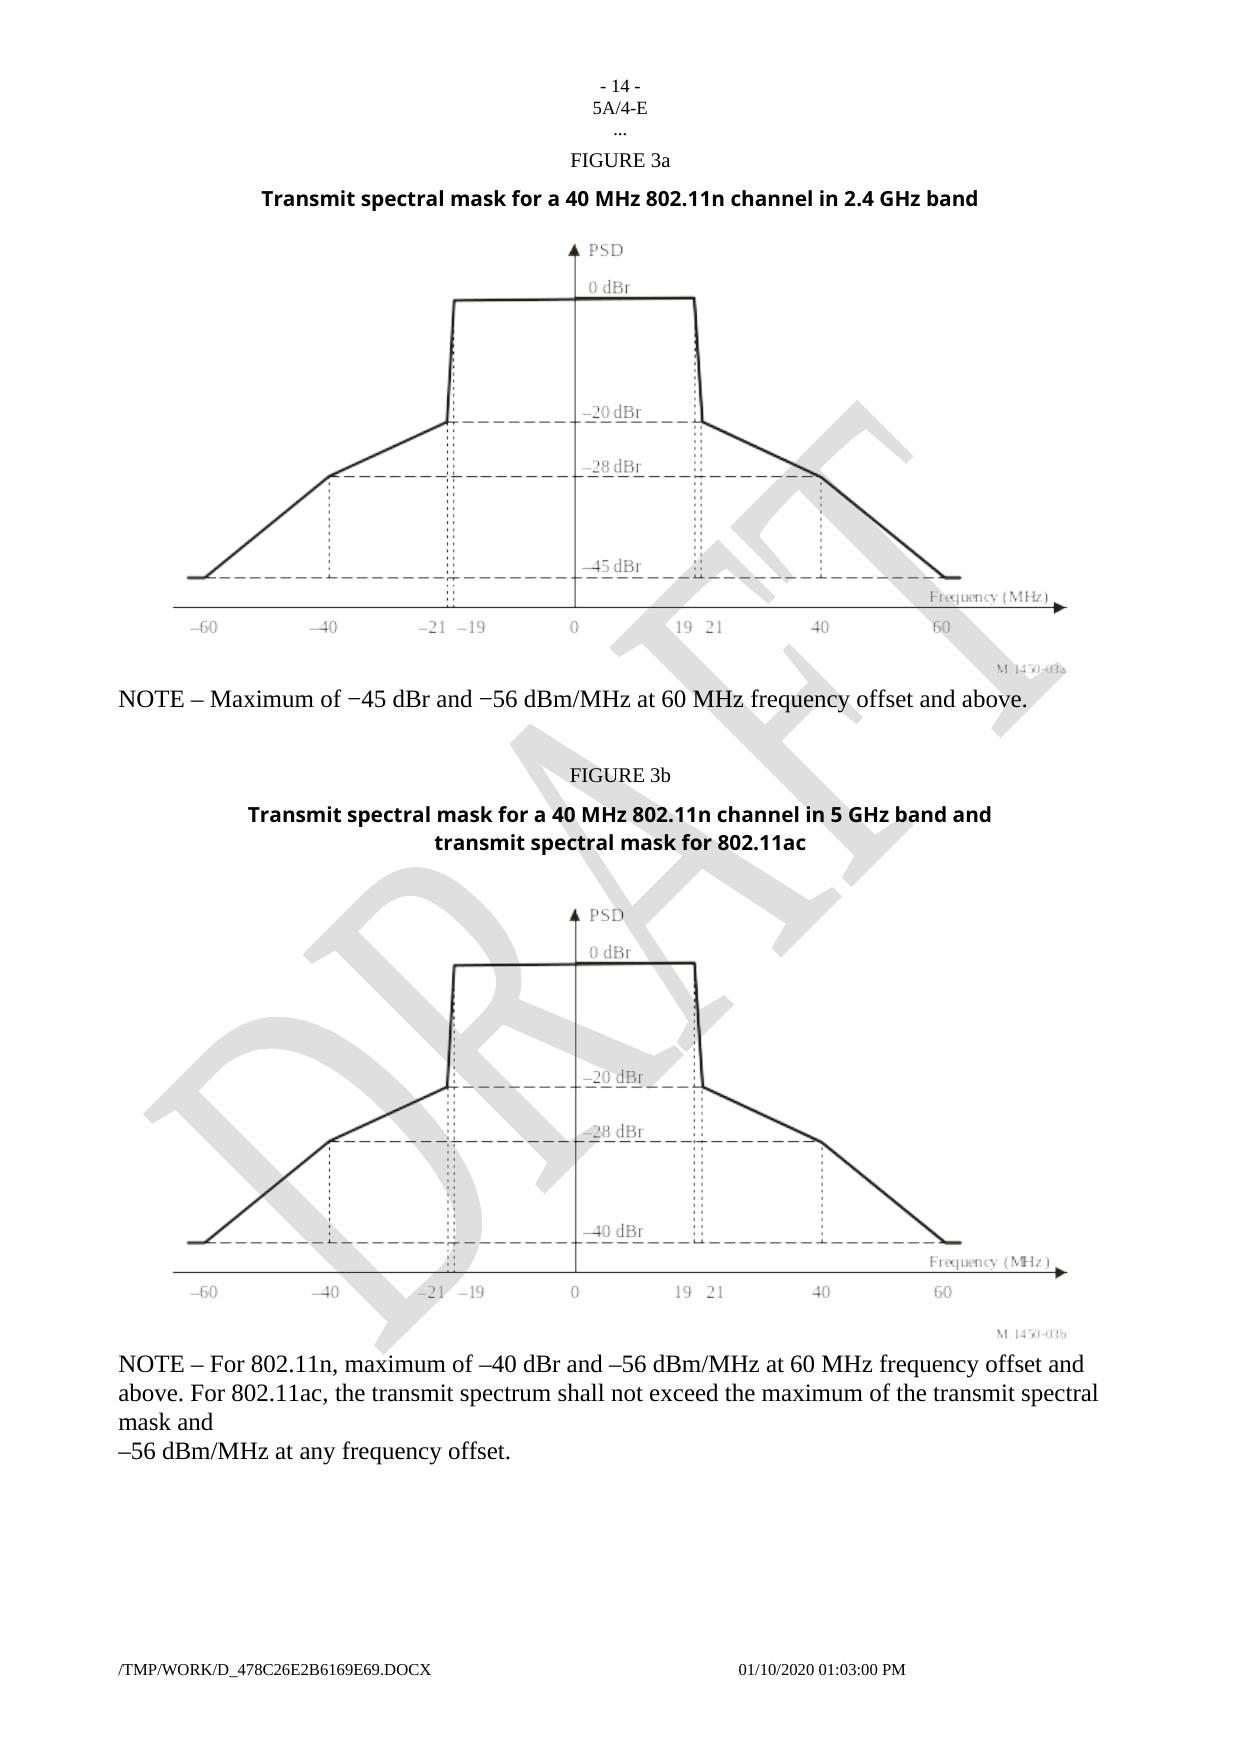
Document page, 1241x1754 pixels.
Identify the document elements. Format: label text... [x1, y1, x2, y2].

text NOTE – Maximum of −45 dBr and −56 dBm/MHz at 60 MHz frequency offset and above. [118, 684, 1122, 713]
text FIGURE 3b [118, 763, 1122, 787]
title Transmit spectral mask for a 40 MHz 802.11n channel in 5 GHz band and transmit spectral mask for 802.11ac [118, 800, 1122, 857]
text NOTE – For 802.11n, maximum of –40 dBr and –56 dBm/MHz at 60 MHz frequency offset and above. For 802.11ac, the transmit spectrum shall not exceed the maximum of the transmit spectral mask and –56 dBm/MHz at any frequency offset. [118, 1349, 1122, 1464]
title Transmit spectral mask for a 40 MHz 802.11n channel in 2.4 GHz band [118, 184, 1122, 213]
text FIGURE 3a [118, 148, 1122, 172]
